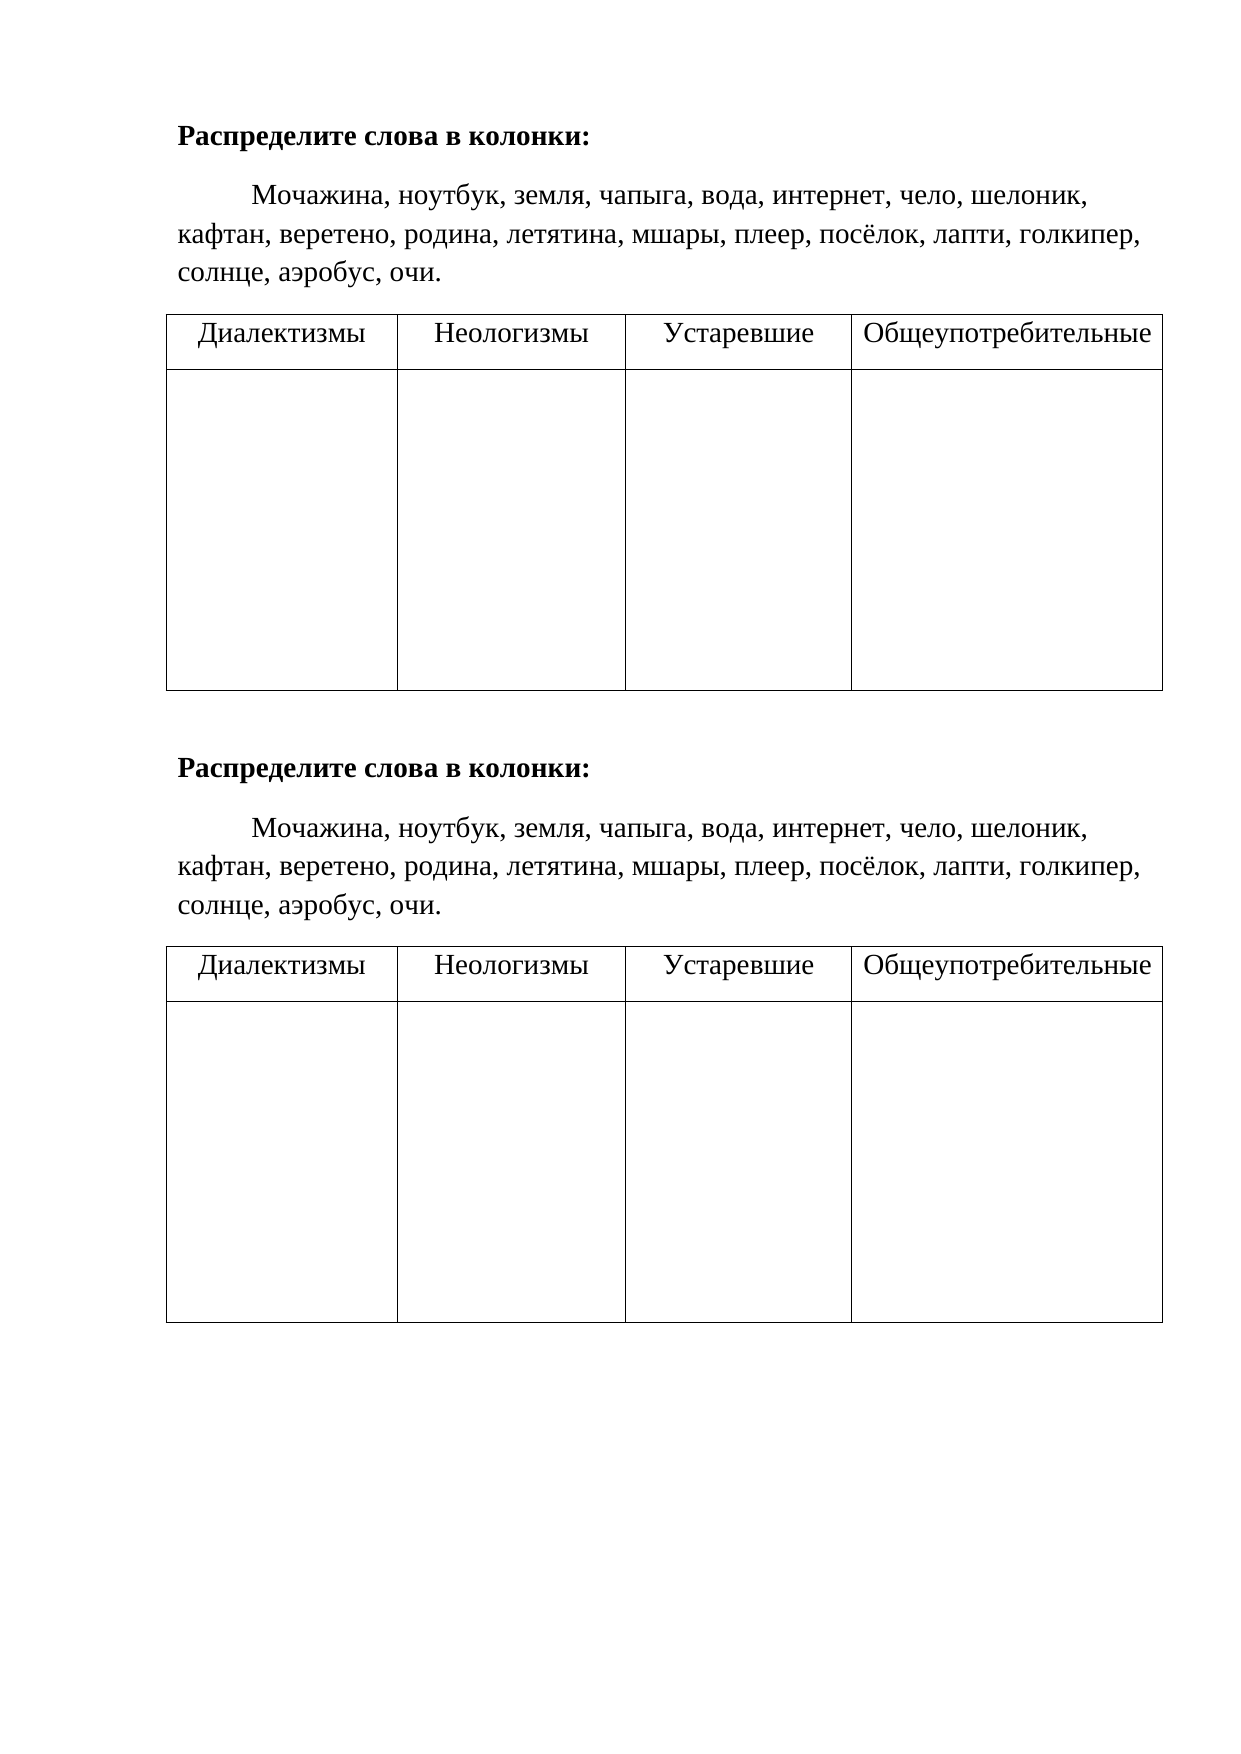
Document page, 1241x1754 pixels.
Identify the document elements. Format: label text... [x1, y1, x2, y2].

table_cell [852, 1002, 1162, 1322]
table_header Общеупотребительные [852, 315, 1162, 369]
text Распределите слова в колонки: [177, 118, 1152, 152]
text Мочажина, ноутбук, земля, чапыга, вода, интернет, чело, шелоник, кафтан, веретено, родина, летятина, мшары, плеер, посёлок, лапти, голкипер, солнце, аэробус, очи. [177, 810, 1152, 920]
table_cell [398, 370, 625, 690]
table_cell [167, 1002, 397, 1322]
table_cell [852, 370, 1162, 690]
table_cell [626, 370, 851, 690]
table_header Общеупотребительные [852, 947, 1162, 1001]
text Распределите слова в колонки: [177, 750, 1152, 784]
table_header Неологизмы [398, 315, 625, 369]
table_cell [167, 370, 397, 690]
table_header Устаревшие [626, 947, 851, 1001]
text Мочажина, ноутбук, земля, чапыга, вода, интернет, чело, шелоник, кафтан, веретено, родина, летятина, мшары, плеер, посёлок, лапти, голкипер, солнце, аэробус, очи. [177, 177, 1152, 288]
table_cell [626, 1002, 851, 1322]
table_header Диалектизмы [167, 947, 397, 1001]
table_header Диалектизмы [167, 315, 397, 369]
table_header Неологизмы [398, 947, 625, 1001]
table_header Устаревшие [626, 315, 851, 369]
table_cell [398, 1002, 625, 1322]
